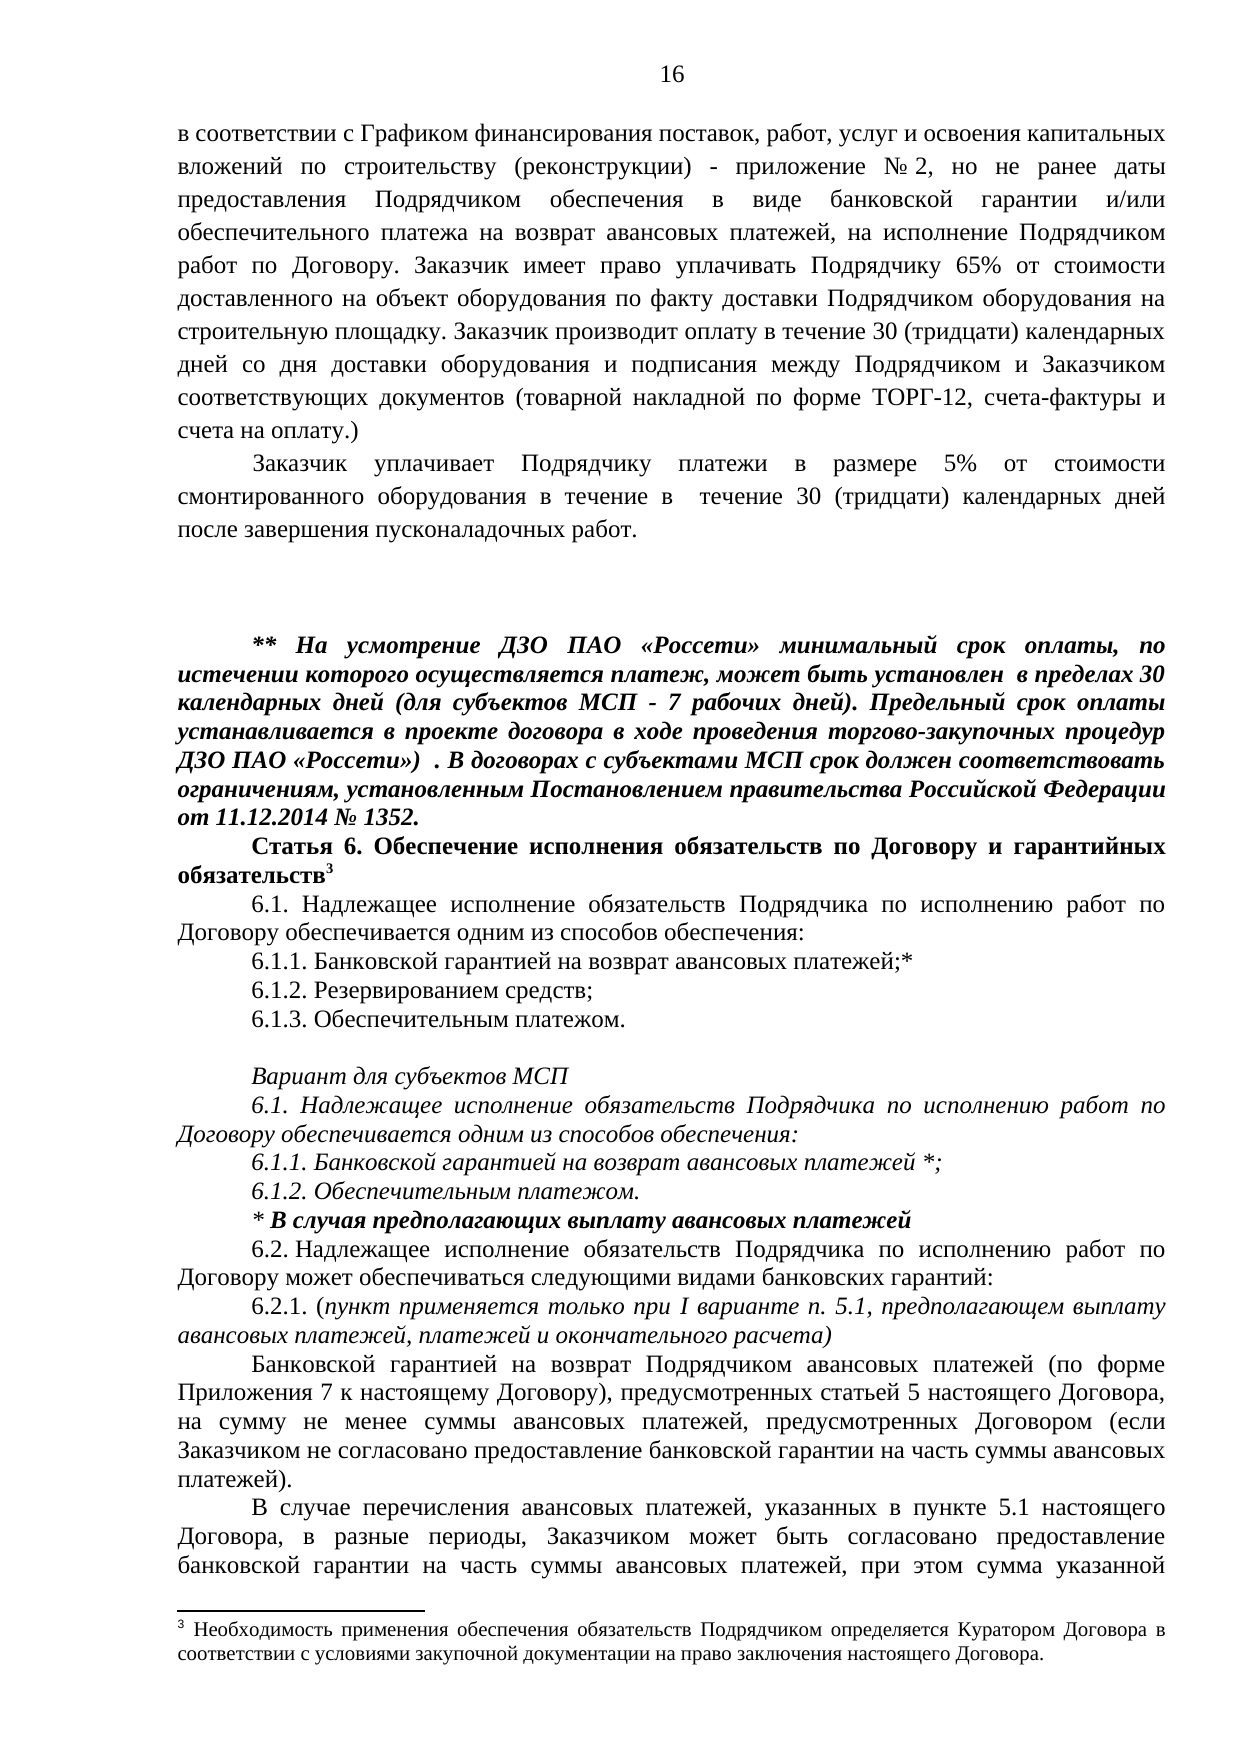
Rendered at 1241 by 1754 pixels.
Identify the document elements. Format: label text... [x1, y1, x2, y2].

list 6.1.2. Обеспечительным платежом. [177, 1176, 1166, 1205]
list 6.1.3. Обеспечительным платежом. [177, 1004, 1166, 1032]
list Банковской гарантией на возврат Подрядчиком авансовых платежей (по форме Приложения 7 к настоящему Договору), предусмотренных статьей 5 настоящего Договора, на сумму не менее суммы авансовых платежей, предусмотренных Договором (если Заказчиком не согласовано предоставление банковской гарантии на часть суммы авансовых платежей). [177, 1349, 1166, 1492]
list 6.1. Надлежащее исполнение обязательств Подрядчика по исполнению работ по Договору обеспечивается одним из способов обеспечения: [177, 1090, 1166, 1147]
text Заказчик уплачивает Подрядчику платежи в размере 5% от стоимости смонтированного оборудования в течение в течение 30 (тридцати) календарных дней после завершения пусконаладочных работ. [177, 448, 1166, 543]
list 6.1.2. Резервированием средств; [177, 975, 1166, 1004]
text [177, 118, 1166, 444]
list 6.1.1. Банковской гарантией на возврат авансовых платежей;* [177, 946, 1166, 975]
list 6.1.1. Банковской гарантией на возврат авансовых платежей *; [177, 1147, 1166, 1176]
list * В случая предполагающих выплату авансовых платежей [177, 1205, 1166, 1234]
text Вариант для субъектов МСП [177, 1061, 1166, 1090]
list 6.1. Надлежащее исполнение обязательств Подрядчика по исполнению работ по Договору обеспечивается одним из способов обеспечения: [177, 889, 1166, 946]
text Статья 6. Обеспечение исполнения обязательств по Договору и гарантийных обязательств [177, 831, 1166, 889]
list 6.2.1. (пункт применяется только при I варианте п. 5.1, предполагающем выплату авансовых платежей, платежей и окончательного расчета) [177, 1291, 1166, 1349]
list 6.2. Надлежащее исполнение обязательств Подрядчика по исполнению работ по Договору может обеспечиваться следующими видами банковских гарантий: [177, 1234, 1166, 1291]
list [177, 1492, 1166, 1579]
list ** На усмотрение ДЗО ПАО «Россети» минимальный срок оплаты, по истечении которого осуществляется платеж, может быть установлен в пределах 30 календарных дней (для субъектов МСП - 7 рабочих дней). Предельный срок оплаты устанавливается в проекте договора в ходе проведения торгово-закупочных процедур ДЗО ПАО «Россети») . В договорах с субъектами МСП срок должен соответствовать ограничениям, установленным Постановлением правительства Российской Федерации от 11.12.2014 № 1352. [177, 630, 1166, 831]
